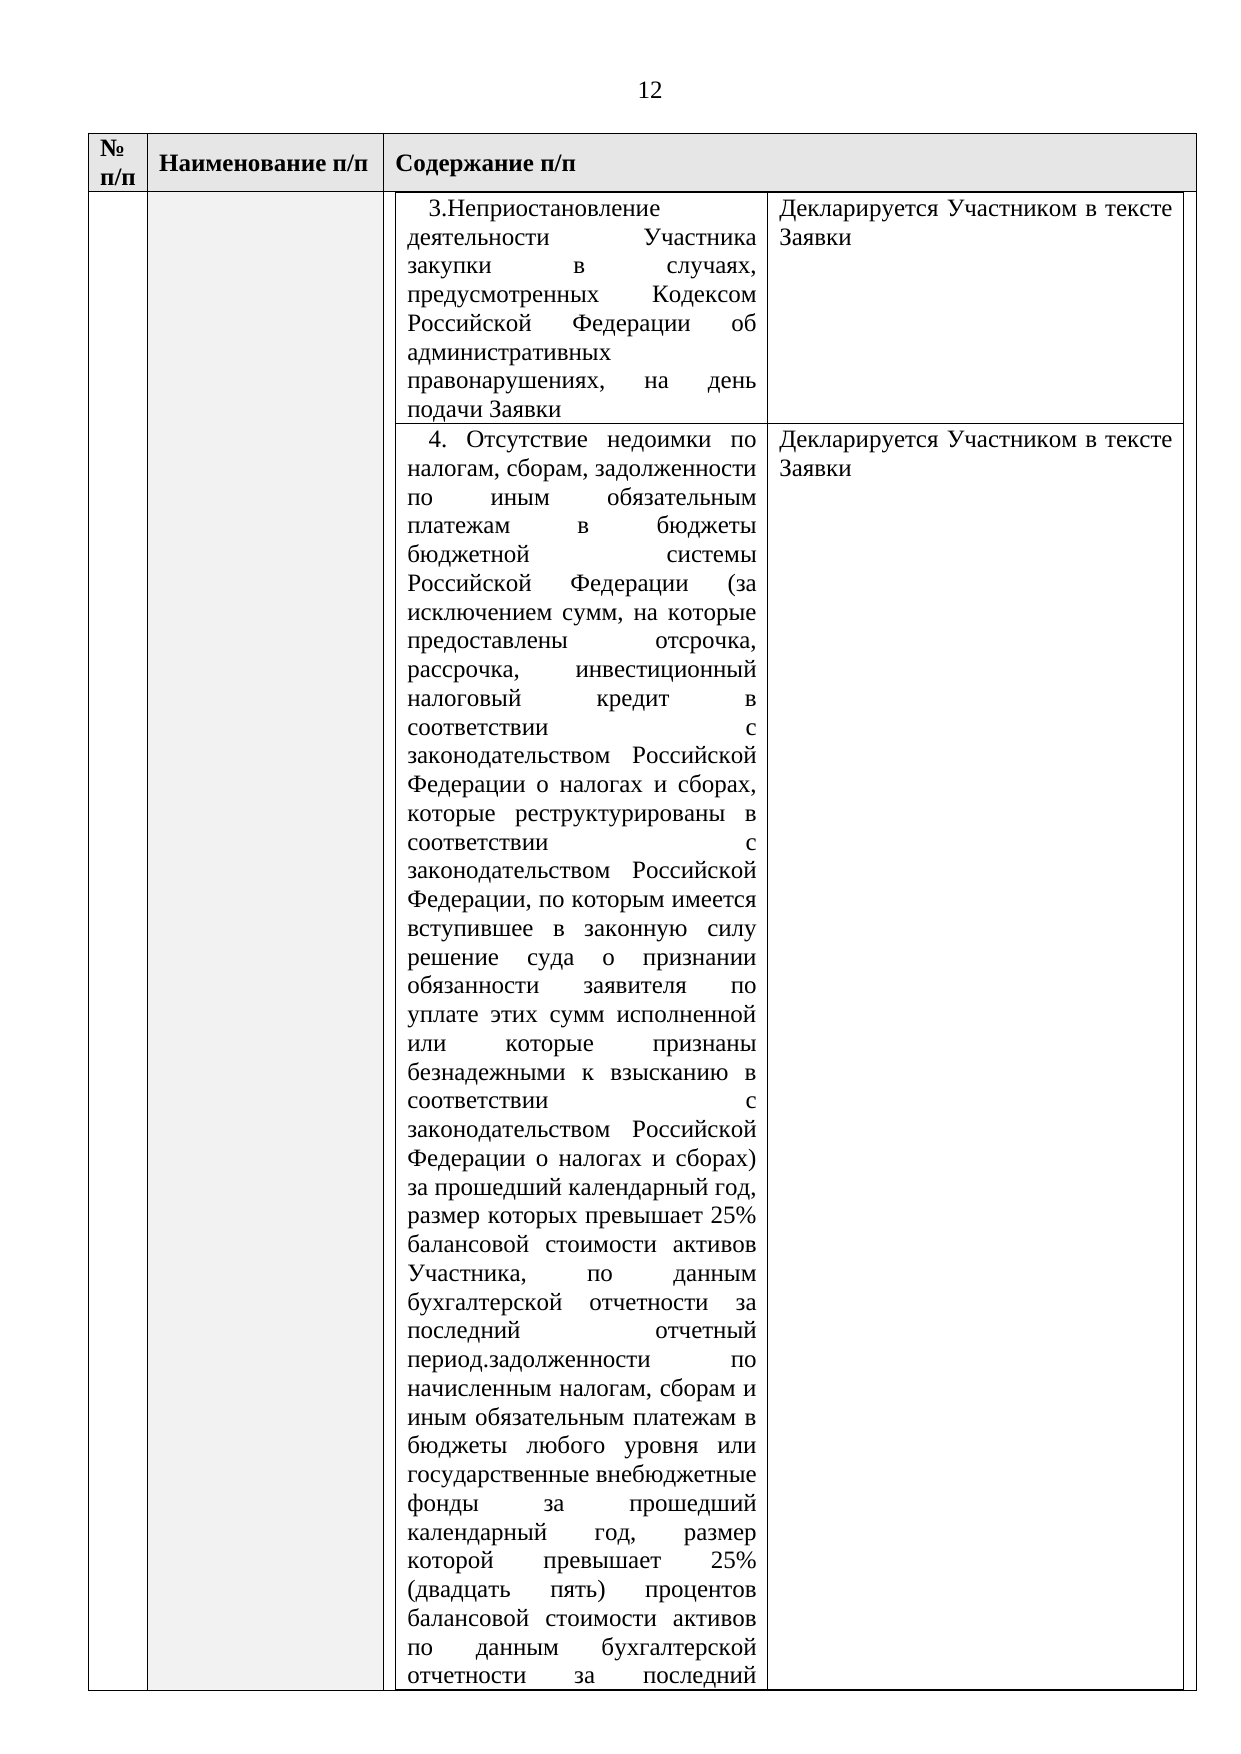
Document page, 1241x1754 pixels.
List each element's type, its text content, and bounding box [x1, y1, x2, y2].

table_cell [148, 192, 383, 1690]
table_header № п/п [89, 134, 147, 191]
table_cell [1184, 192, 1196, 1690]
table_cell [89, 192, 147, 1690]
table_header Содержание п/п [384, 134, 1196, 191]
table_header Наименование п/п [148, 134, 383, 191]
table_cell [396, 424, 767, 1689]
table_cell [768, 424, 1183, 1689]
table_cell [384, 192, 395, 1690]
